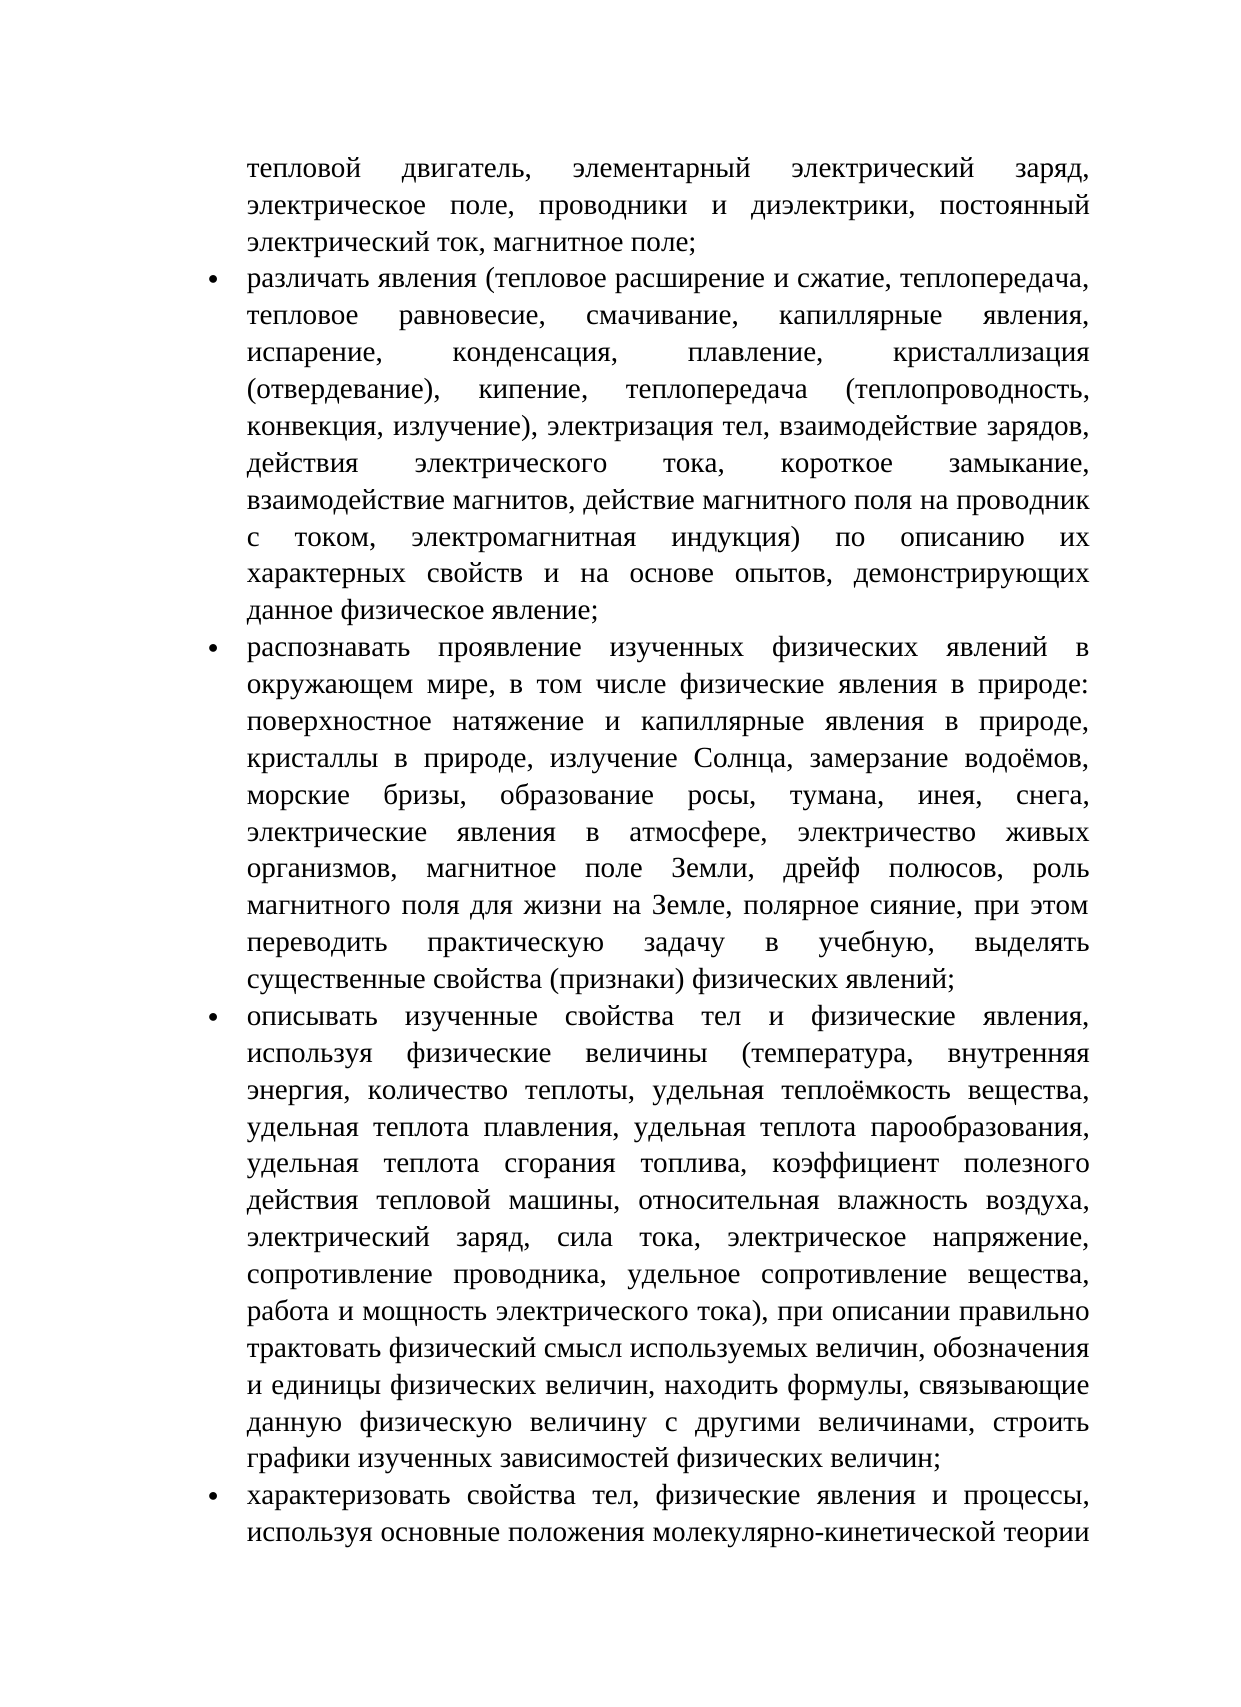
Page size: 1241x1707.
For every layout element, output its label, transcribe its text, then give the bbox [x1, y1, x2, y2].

list различать явления (тепловое расширение и сжатие, теплопередача, тепловое равновесие, смачивание, капиллярные явления, испарение, конденсация, плавление, кристаллизация (отвердевание), кипение, теплопередача (теплопроводность, конвекция, излучение), электризация тел, взаимодействие зарядов, действия электрического тока, короткое замыкание, взаимодействие магнитов, действие магнитного поля на проводник с током, электромагнитная индукция) по описанию их характерных свойств и на основе опытов, демонстрирующих данное физическое явление; [209, 261, 1090, 626]
list описывать изученные свойства тел и физические явления, используя физические величины (температура, внутренняя энергия, количество теплоты, удельная теплоёмкость вещества, удельная теплота плавления, удельная теплота парообразования, удельная теплота сгорания топлива, коэффициент полезного действия тепловой машины, относительная влажность воздуха, электрический заряд, сила тока, электрическое напряжение, сопротивление проводника, удельное сопротивление вещества, работа и мощность электрического тока), при описании правильно трактовать физический смысл используемых величин, обозначения и единицы физических величин, находить формулы, связывающие данную физическую величину с другими величинами, строить графики изученных зависимостей физических величин; [209, 998, 1090, 1474]
list распознавать проявление изученных физических явлений в окружающем мире, в том числе физические явления в природе: поверхностное натяжение и капиллярные явления в природе, кристаллы в природе, излучение Солнца, замерзание водоёмов, морские бризы, образование росы, тумана, инея, снега, электрические явления в атмосфере, электричество живых организмов, магнитное поле Земли, дрейф полюсов, роль магнитного поля для жизни на Земле, полярное сияние, при этом переводить практическую задачу в учебную, выделять существенные свойства (признаки) физических явлений; [209, 629, 1090, 995]
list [209, 150, 1090, 257]
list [209, 1477, 1090, 1548]
